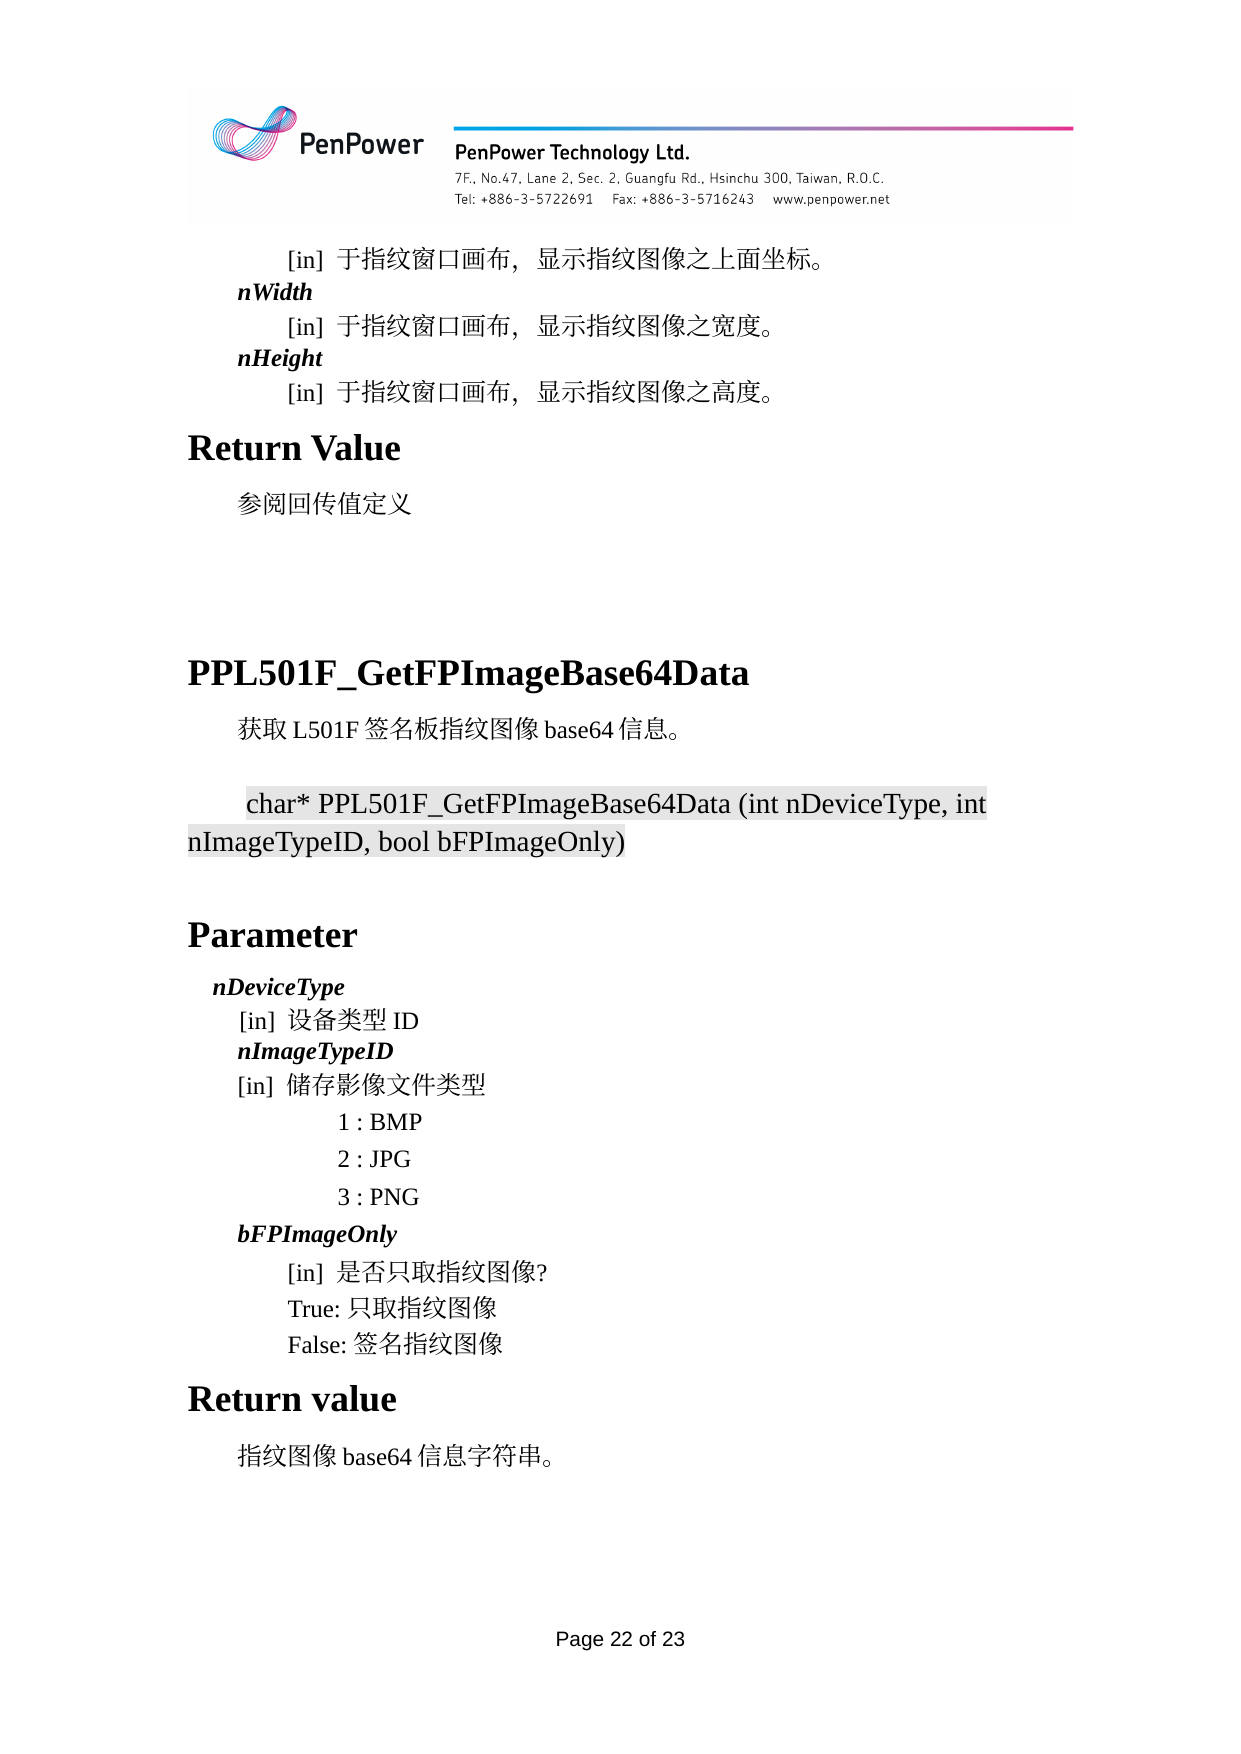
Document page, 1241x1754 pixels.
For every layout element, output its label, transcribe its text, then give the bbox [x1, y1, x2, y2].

text Return Value [187, 409, 1053, 484]
text 1 : BMP [187, 1103, 1053, 1140]
text PPL501F_GetFPImageBase64Data [187, 634, 1053, 709]
text Parameter [187, 897, 1053, 972]
text 2 : JPG [187, 1140, 1053, 1178]
text nHeight [187, 343, 1053, 372]
text True: 只取指纹图像 [187, 1288, 1053, 1324]
text nDeviceType [187, 972, 1053, 1000]
text nWidth [187, 277, 1053, 305]
text bFPImageOnly [187, 1215, 1053, 1253]
text [in] 于指纹窗口画布，显示指纹图像之上面坐标。 [187, 239, 1053, 277]
text 参阅回传值定义 [187, 484, 1053, 522]
text [in] 储存影像文件类型 [187, 1065, 1053, 1103]
text [in] 设备类型ID [187, 1000, 1053, 1036]
text nImageTypeID [187, 1036, 1053, 1065]
text [in] 于指纹窗口画布，显示指纹图像之高度。 [187, 372, 1053, 409]
text 3 : PNG [187, 1178, 1053, 1215]
text Return value [187, 1360, 1053, 1435]
picture [187, 88, 1074, 225]
text 指纹图像base64信息字符串。 [187, 1435, 1053, 1473]
text False: 签名指纹图像 [187, 1324, 1053, 1360]
text [in] 是否只取指纹图像? [237, 1253, 1053, 1288]
text char* PPL501F_GetFPImageBase64Data (int nDeviceType, int nImageTypeID, bool bFPImageOnly) [187, 784, 1053, 859]
text 获取L501F签名板指纹图像base64信息。 [187, 709, 1053, 747]
text [in] 于指纹窗口画布，显示指纹图像之宽度。 [187, 305, 1053, 343]
